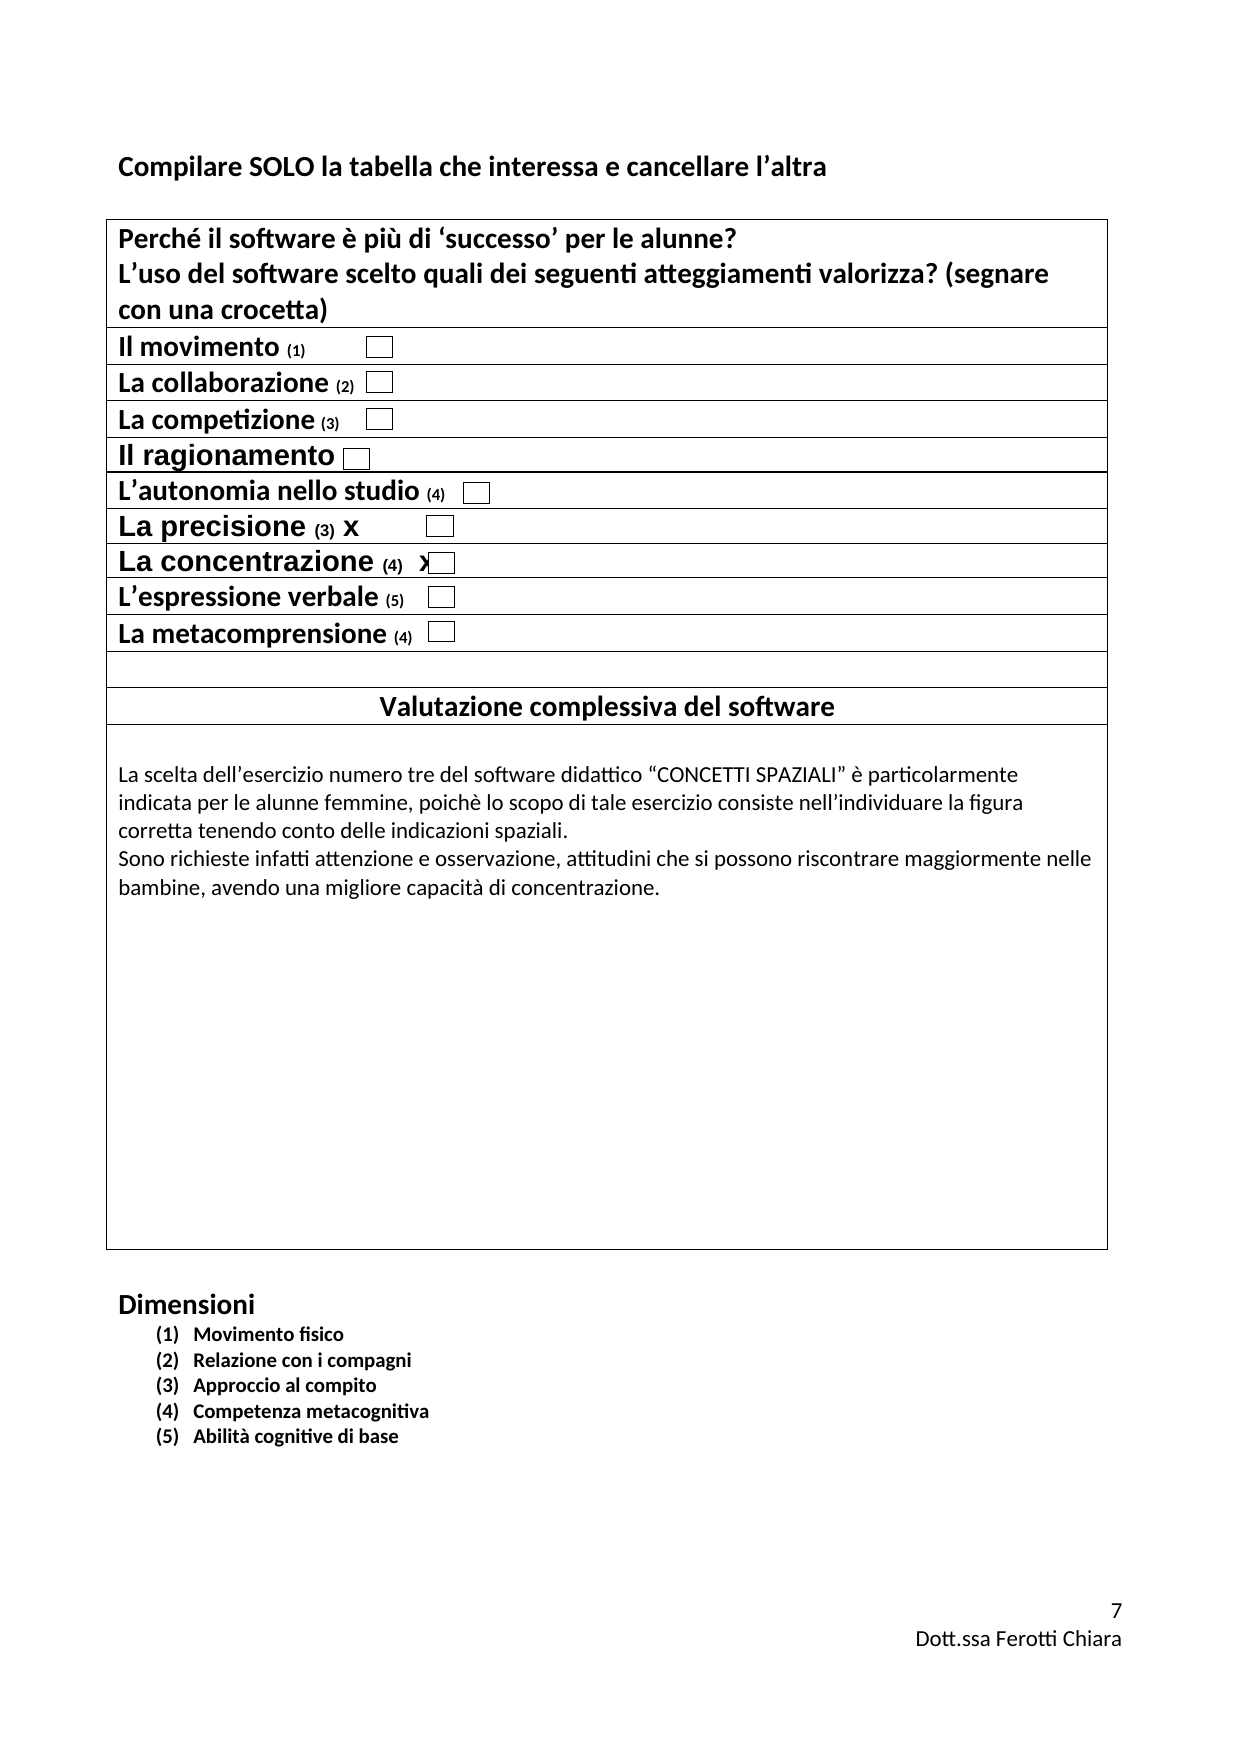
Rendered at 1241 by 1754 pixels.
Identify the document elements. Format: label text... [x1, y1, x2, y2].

table_cell La metacomprensione (4) [107, 615, 1107, 651]
table_cell La concentrazione (4) x [107, 544, 1107, 577]
list Movimento fisico [156, 1322, 1122, 1347]
text Dimensioni [118, 1286, 1122, 1322]
table_header Perché il software è più di ‘successo’ per le alunne? L’uso del software scelto quali dei seguenti atteggiamenti valorizza? (segnare con una crocetta) [107, 220, 1107, 327]
table_cell Valutazione complessiva del software [107, 688, 1107, 724]
table_cell [107, 652, 1107, 687]
list Approccio al compito [156, 1372, 1122, 1398]
list Competenza metacognitiva [156, 1398, 1122, 1423]
table_cell La precisione (3) x [107, 509, 1107, 543]
table_cell La collaborazione (2) [107, 365, 1107, 400]
text Compilare SOLO la tabella che interessa e cancellare l’altra [118, 148, 1122, 183]
list Relazione con i compagni [156, 1347, 1122, 1372]
table_cell La competizione (3) [107, 401, 1107, 437]
table_cell L’espressione verbale (5) [107, 578, 1107, 614]
table_cell Il ragionamento x [107, 438, 1107, 471]
list Abilità cognitive di base [156, 1423, 1122, 1449]
table_cell L’autonomia nello studio (4) [107, 473, 1107, 508]
table_cell Il movimento (1) [107, 328, 1107, 363]
table_cell La scelta dell’esercizio numero tre del software didattico “CONCETTI SPAZIALI” è particolarmente indicata per le alunne femmine, poichè lo scopo di tale esercizio consiste nell’individuare la figura corretta tenendo conto delle indicazioni spaziali. Sono richieste infatti attenzione e osservazione, attitudini che si possono riscontrare maggiormente nelle bambine, avendo una migliore capacità di concentrazione. [107, 725, 1107, 1249]
